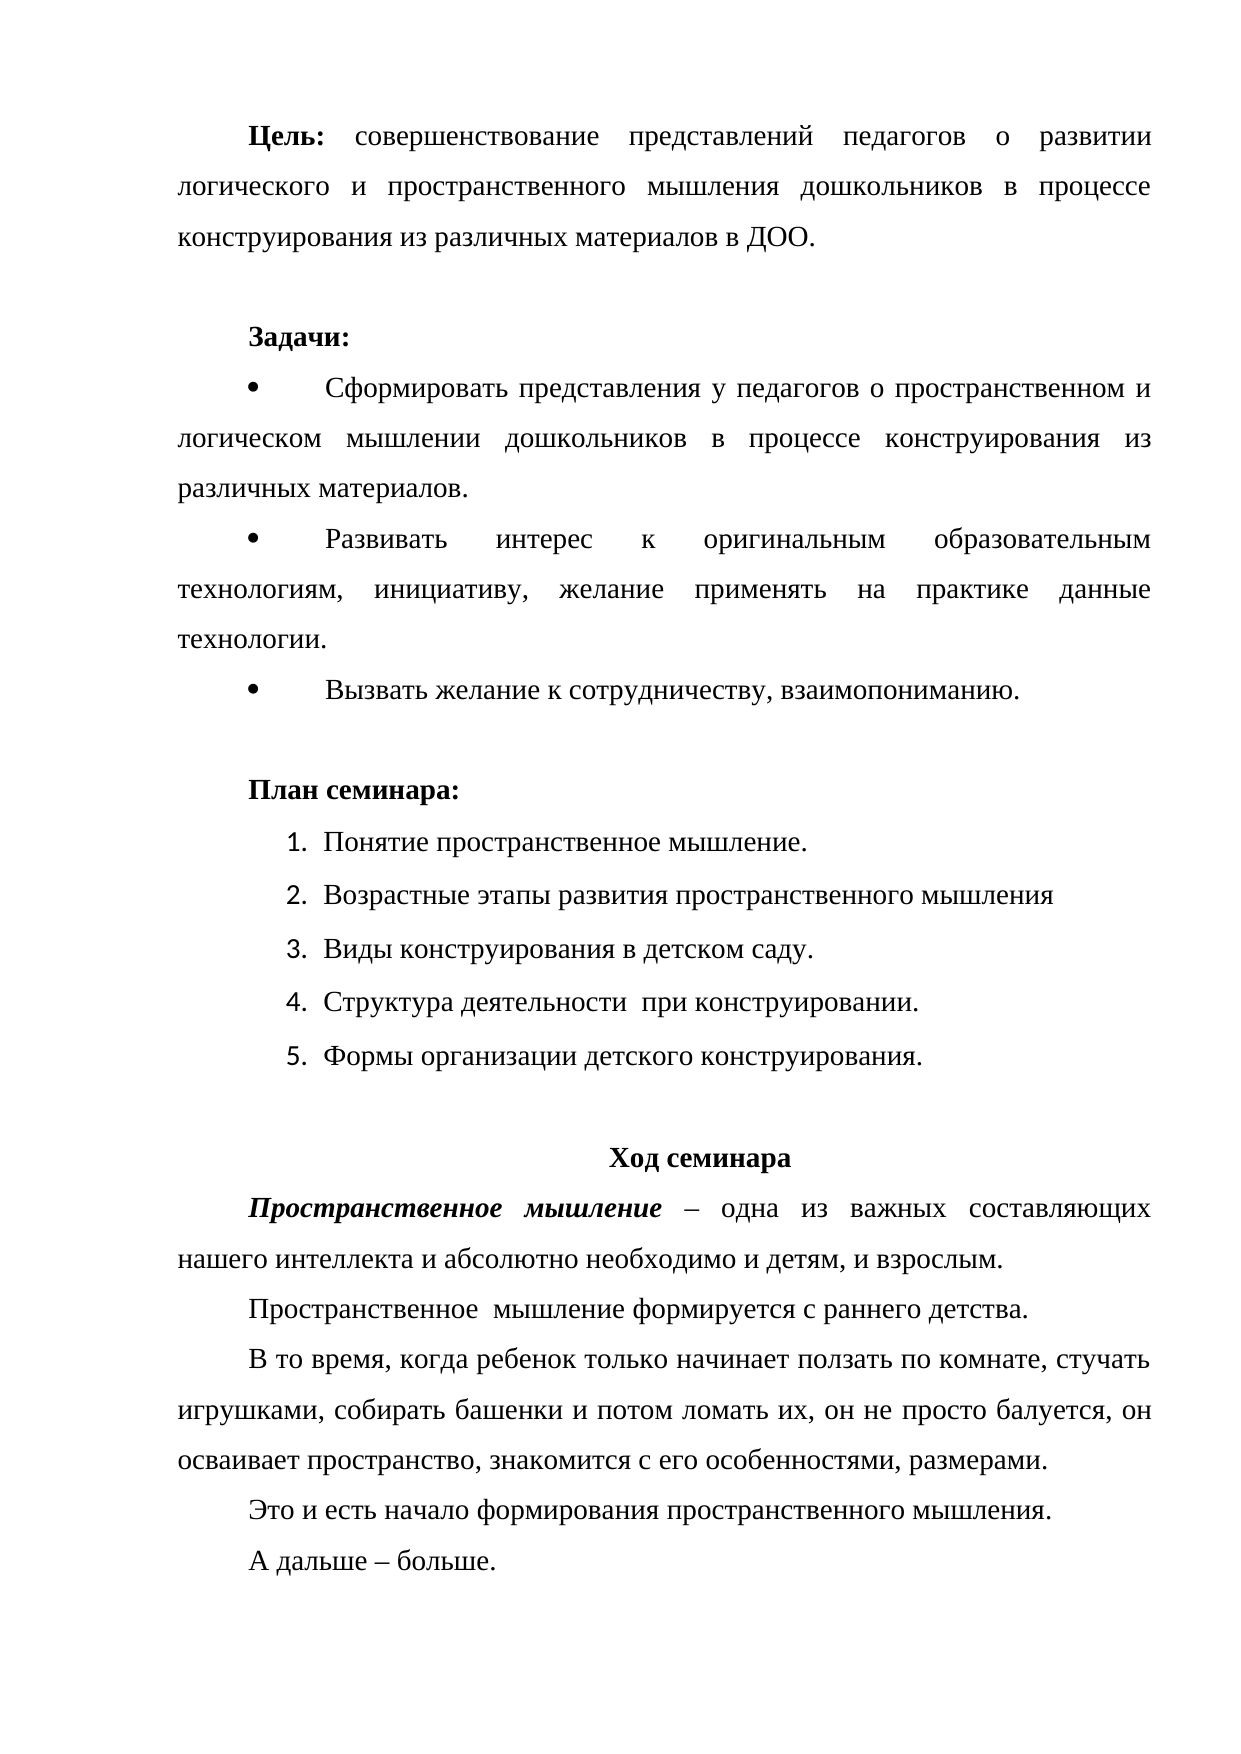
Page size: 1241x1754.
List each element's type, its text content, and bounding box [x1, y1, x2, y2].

list Понятие пространственное мышление. [286, 823, 1152, 858]
text Это и есть начало формирования пространственного мышления. [177, 1492, 1152, 1526]
list Возрастные этапы развития пространственного мышления [286, 876, 1152, 912]
text План семинара: [177, 772, 1152, 806]
text Пространственное мышление – одна из важных составляющих нашего интеллекта и абсолютно необходимо и детям, и взрослым. [177, 1191, 1152, 1274]
text Цель: совершенствование представлений педагогов о развитии логического и пространственного мышления дошкольников в процессе конструирования из различных материалов в ДОО. [177, 118, 1152, 252]
list Вызвать желание к сотрудничеству, взаимопониманию. [177, 672, 1152, 705]
text А дальше – больше. [177, 1543, 1152, 1576]
list Формы организации детского конструирования. [286, 1037, 1152, 1072]
text Задачи: [177, 319, 1152, 353]
text Ход семинара [177, 1140, 1152, 1174]
text Пространственное мышление формируется с раннего детства. [177, 1291, 1152, 1325]
list Развивать интерес к оригинальным образовательным технологиям, инициативу, желание применять на практике данные технологии. [177, 521, 1152, 655]
list Виды конструирования в детском саду. [286, 930, 1152, 965]
list Структура деятельности при конструировании. [286, 983, 1152, 1019]
text В то время, когда ребенок только начинает ползать по комнате, стучать игрушками, собирать башенки и потом ломать их, он не просто балуется, он осваивает пространство, знакомится с его особенностями, размерами. [177, 1342, 1152, 1476]
list Сформировать представления у педагогов о пространственном и логическом мышлении дошкольников в процессе конструирования из различных материалов. [177, 370, 1152, 504]
